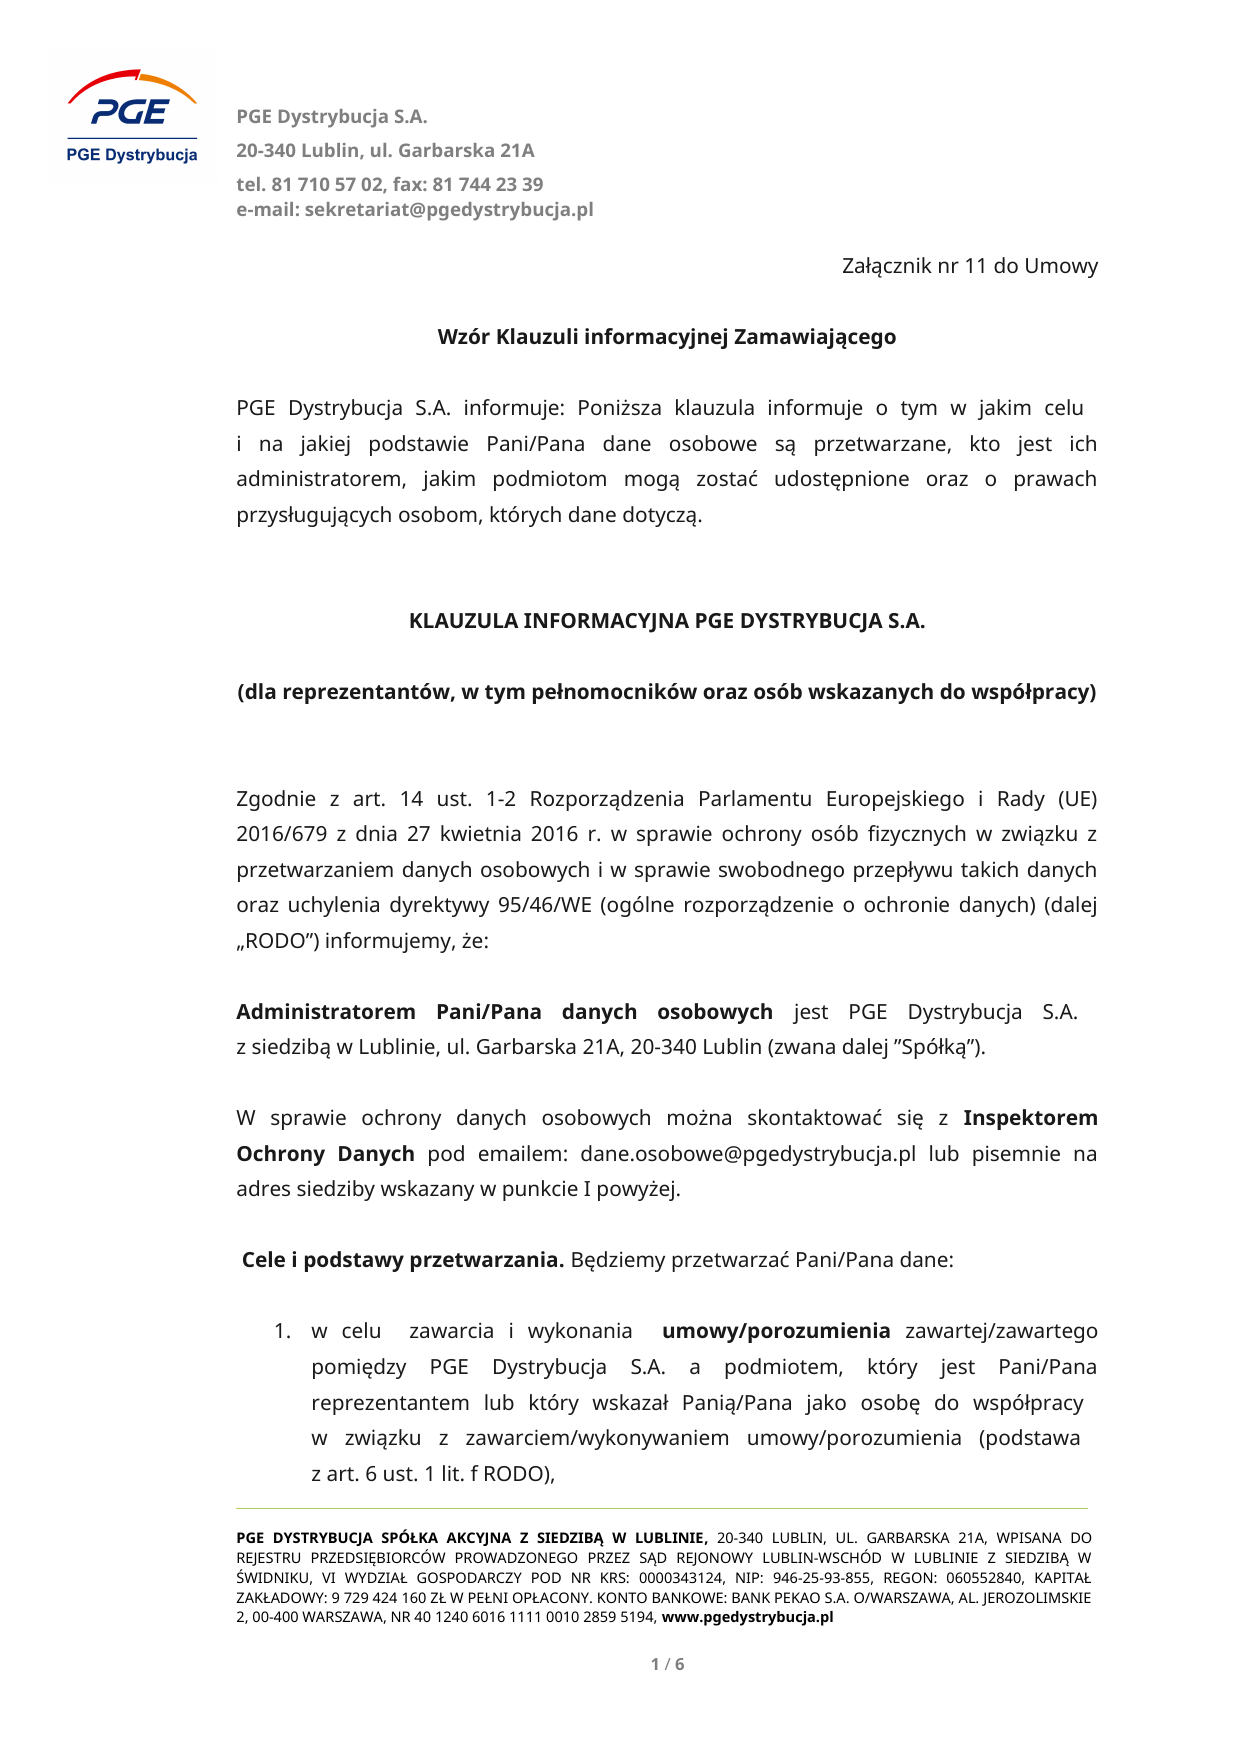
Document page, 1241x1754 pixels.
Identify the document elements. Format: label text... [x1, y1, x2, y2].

list w celu zawarcia i wykonania umowy/porozumienia zawartej/zawartego pomiędzy PGE Dystrybucja S.A. a podmiotem, który jest Pani/Pana reprezentantem lub który wskazał Panią/Pana jako osobę do współpracy w związku z zawarciem/wykonywaniem umowy/porozumienia (podstawa z art. 6 ust. 1 lit. f RODO), [274, 1317, 1098, 1487]
text Cele i podstawy przetwarzania. Będziemy przetwarzać Pani/Pana dane: [236, 1246, 1098, 1274]
text PGE Dystrybucja S.A. informuje: Poniższa klauzula informuje o tym w jakim celu i na jakiej podstawie Pani/Pana dane osobowe są przetwarzane, kto jest ich administratorem, jakim podmiotom mogą zostać udostępnione oraz o prawach przysługujących osobom, których dane dotyczą. [236, 393, 1098, 528]
text Zgodnie z art. 14 ust. 1-2 Rozporządzenia Parlamentu Europejskiego i Rady (UE) 2016/679 z dnia 27 kwietnia 2016 r. w sprawie ochrony osób fizycznych w związku z przetwarzaniem danych osobowych i w sprawie swobodnego przepływu takich danych oraz uchylenia dyrektywy 95/46/WE (ogólne rozporządzenie o ochronie danych) (dalej „RODO”) informujemy, że: [236, 784, 1098, 954]
text (dla reprezentantów, w tym pełnomocników oraz osób wskazanych do współpracy) [236, 677, 1098, 706]
text W sprawie ochrony danych osobowych można skontaktować się z Inspektorem Ochrony Danych pod emailem: dane.osobowe@pgedystrybucja.pl lub pisemnie na adres siedziby wskazany w punkcie I powyżej. [236, 1103, 1098, 1203]
text Administratorem Pani/Pana danych osobowych jest PGE Dystrybucja S.A. z siedzibą w Lublinie, ul. Garbarska 21A, 20-340 Lublin (zwana dalej ”Spółką”). [236, 997, 1098, 1061]
text KLAUZULA INFORMACYJNA PGE DYSTRYBUCJA S.A. [236, 606, 1098, 635]
text Załącznik nr 11 do Umowy [236, 251, 1098, 279]
picture [43, 45, 222, 184]
text Wzór Klauzuli informacyjnej Zamawiającego [236, 322, 1098, 351]
